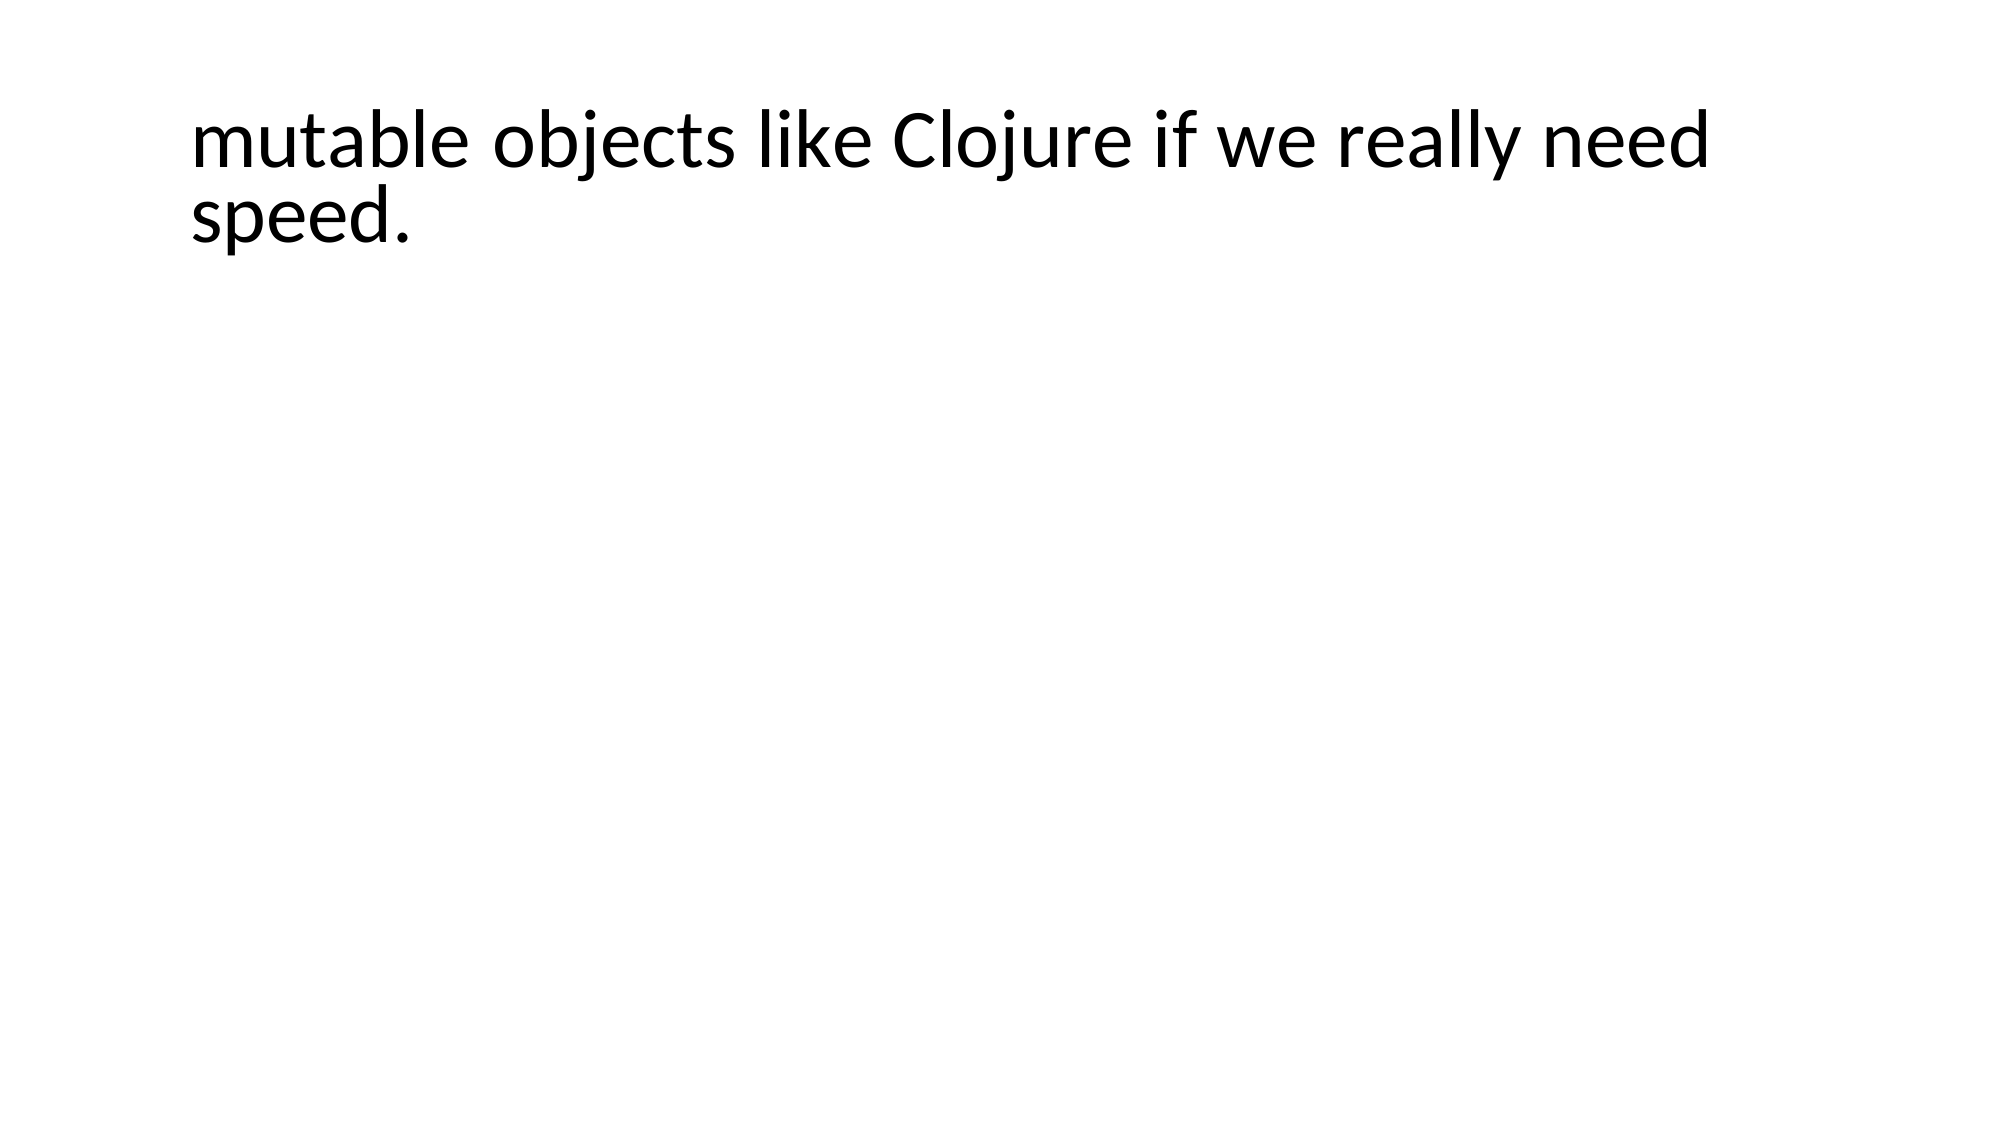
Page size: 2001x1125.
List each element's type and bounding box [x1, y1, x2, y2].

text [152, 104, 1854, 263]
